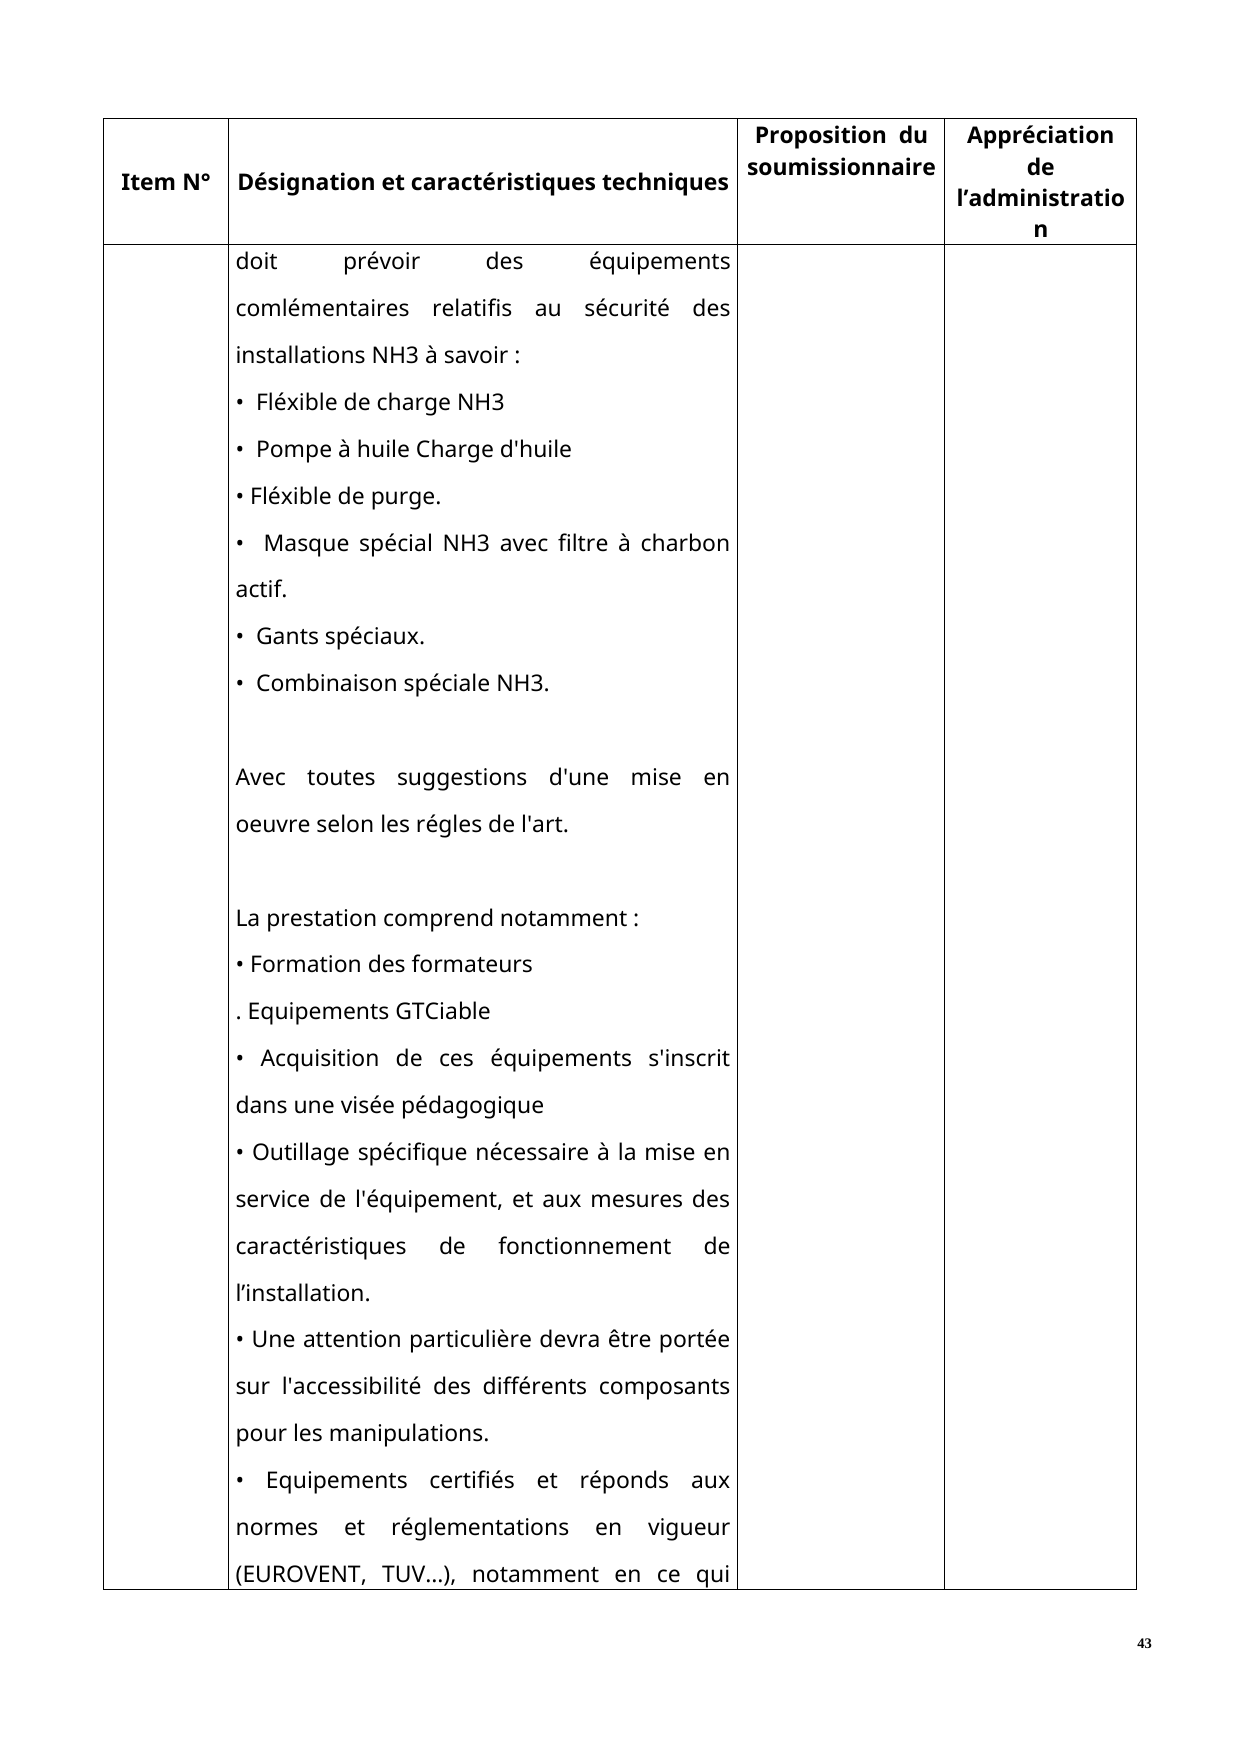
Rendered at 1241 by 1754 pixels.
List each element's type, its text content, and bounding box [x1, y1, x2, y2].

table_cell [229, 245, 737, 1589]
table_header Item N° [104, 119, 228, 244]
table_cell 1 [104, 245, 228, 1589]
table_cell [738, 245, 944, 1589]
table_header Appréciation de l’administration [945, 119, 1136, 244]
table_header Désignation et caractéristiques techniques [229, 119, 737, 244]
table_cell [945, 245, 1136, 1589]
table_header Proposition du soumissionnaire [738, 119, 944, 244]
